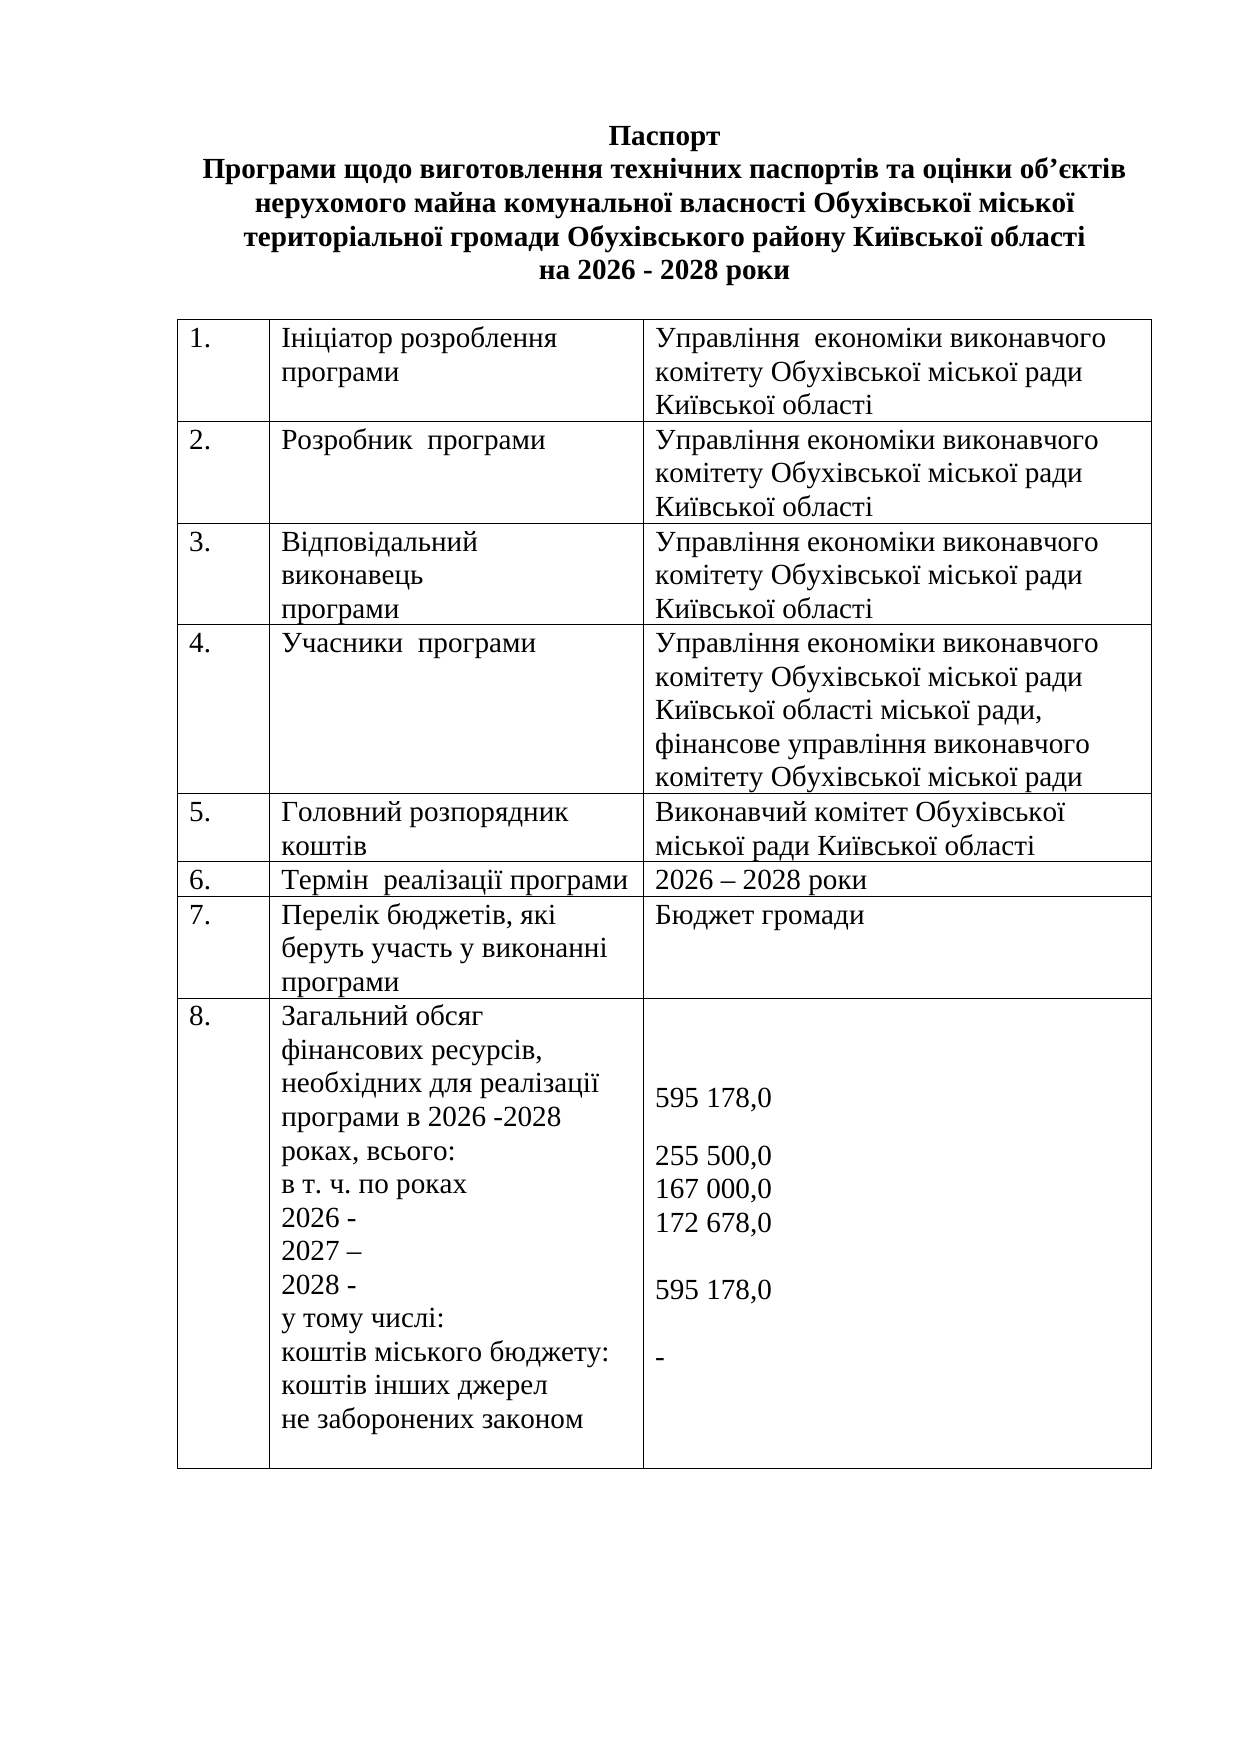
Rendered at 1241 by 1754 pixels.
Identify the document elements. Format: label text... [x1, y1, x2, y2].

table_cell 4. [178, 625, 269, 793]
table_cell 3. [178, 524, 269, 624]
table_cell Бюджет громади [644, 897, 1151, 997]
table_cell Перелік бюджетів, які беруть участь у виконанні програми [270, 897, 643, 997]
table_header Управління економіки виконавчого комітету Обухівської міської ради Київської області [644, 320, 1151, 421]
table_cell Загальний обсяг фінансових ресурсів, необхідних для реалізації програми в 2026 -2028 роках, всього: в т. ч. по роках 2026 - 2027 – 2028 - у тому числі: коштів міського бюджету: коштів інших джерел не заборонених законом [270, 999, 643, 1468]
table_header 1. [178, 320, 269, 421]
table_cell Розробник програми [270, 422, 643, 523]
table_cell Управління економіки виконавчого комітету Обухівської міської ради Київської області [644, 524, 1151, 624]
table_cell Учасники програми [270, 625, 643, 793]
text Програми щодо виготовлення технічних паспортів та оцінки об’єктів нерухомого майна комунальної власності Обухівської міської територіальної громади Обухівського району Київської області [177, 152, 1152, 252]
table_cell 595 178,0 255 500,0 167 000,0 172 678,0 595 178,0 - [644, 999, 1151, 1468]
table_cell 2026 – 2028 роки [644, 862, 1151, 896]
table_cell 7. [178, 897, 269, 997]
table_cell Відповідальний виконавець програми [270, 524, 643, 624]
table_cell Термін реалізації програми [270, 862, 643, 896]
table_cell 6. [178, 862, 269, 896]
table_cell Головний розпорядник коштів [270, 794, 643, 861]
table_cell Виконавчий комітет Обухівської міської ради Київської області [644, 794, 1151, 861]
table_header Ініціатор розроблення програми [270, 320, 643, 421]
table_cell 5. [178, 794, 269, 861]
table_cell Управління економіки виконавчого комітету Обухівської міської ради Київської області [644, 422, 1151, 523]
text Паспорт [177, 118, 1152, 152]
table_cell Управління економіки виконавчого комітету Обухівської міської ради Київської області міської ради, фінансове управління виконавчого комітету Обухівської міської ради [644, 625, 1151, 793]
table_cell 8. [178, 999, 269, 1468]
text на 2026 - 2028 роки [177, 252, 1152, 286]
table_cell 2. [178, 422, 269, 523]
